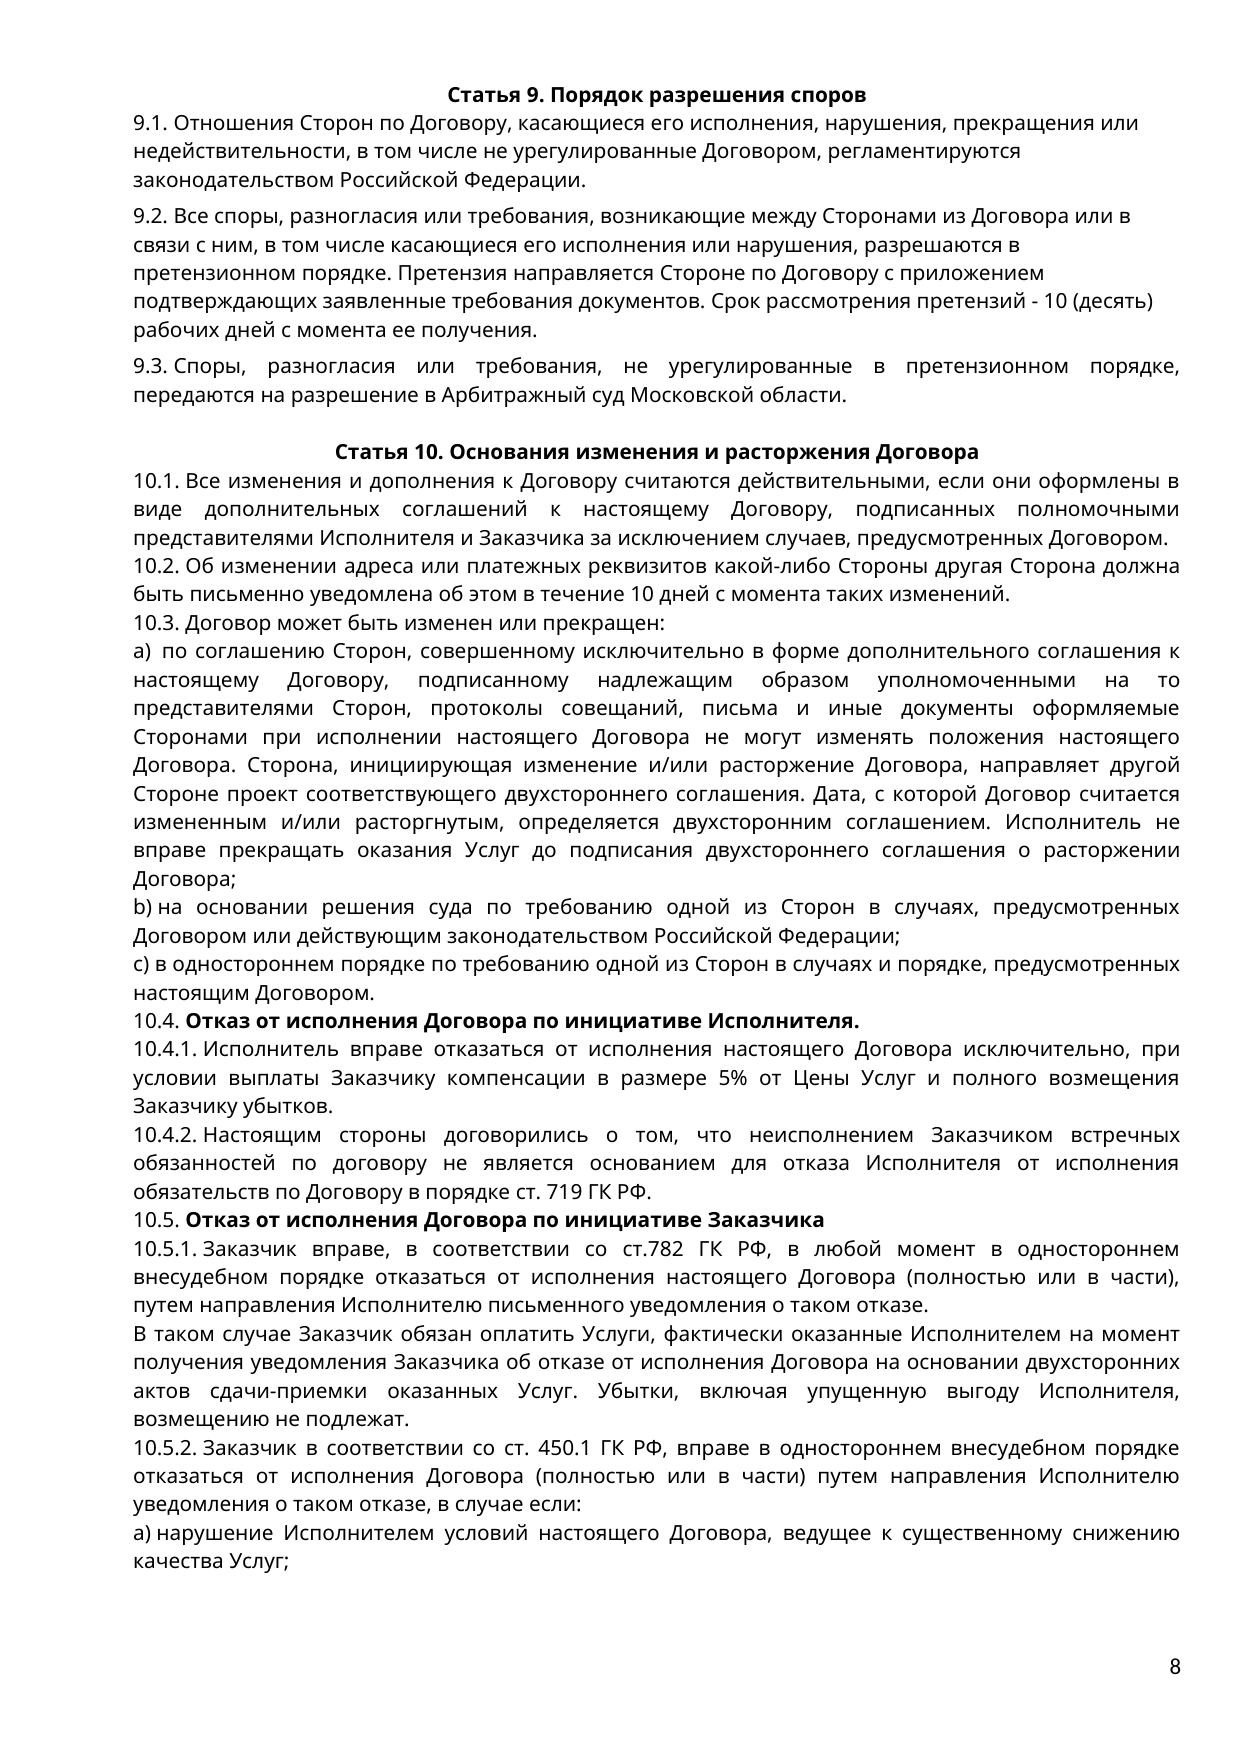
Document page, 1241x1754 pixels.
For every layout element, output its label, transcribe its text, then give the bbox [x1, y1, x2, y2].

list Все споры, разногласия или требования, возникающие между Сторонами из Договора или в связи с ним, в том числе касающиеся его исполнения или нарушения, разрешаются в претензионном порядке. Претензия направляется Стороне по Договору с приложением подтверждающих заявленные требования документов. Срок рассмотрения претензий - 10 (десять) рабочих дней с момента ее получения. [133, 201, 1181, 343]
list Все изменения и дополнения к Договору считаются действительными, если они оформлены в виде дополнительных соглашений к настоящему Договору, подписанных полномочными представителями Исполнителя и Заказчика за исключением случаев, предусмотренных Договором. [133, 466, 1181, 551]
list Споры, разногласия или требования, не урегулированные в претензионном порядке, передаются на разрешение в Арбитражный суд Московской области. [133, 351, 1181, 408]
list Отказ от исполнения Договора по инициативе Заказчика [133, 1205, 1181, 1234]
list на основании решения суда по требованию одной из Сторон в случаях, предусмотренных Договором или действующим законодательством Российской Федерации; [133, 892, 1181, 949]
list нарушение Исполнителем условий настоящего Договора, ведущее к существенному снижению качества Услуг; [133, 1518, 1181, 1575]
list Отказ от исполнения Договора по инициативе Исполнителя. [133, 1006, 1181, 1034]
list Порядок разрешения споров [133, 80, 1181, 108]
list по соглашению Сторон, совершенному исключительно в форме дополнительного соглашения к настоящему Договору, подписанному надлежащим образом уполномоченными на то представителями Сторон, протоколы совещаний, письма и иные документы оформляемые Сторонами при исполнении настоящего Договора не могут изменять положения настоящего Договора. Сторона, инициирующая изменение и/или расторжение Договора, направляет другой Стороне проект соответствующего двухстороннего соглашения. Дата, с которой Договор считается измененным и/или расторгнутым, определяется двухсторонним соглашением. Исполнитель не вправе прекращать оказания Услуг до подписания двухстороннего соглашения о расторжении Договора; [133, 636, 1181, 892]
list Заказчик вправе, в соответствии со ст.782 ГК РФ, в любой момент в одностороннем внесудебном порядке отказаться от исполнения настоящего Договора (полностью или в части), путем направления Исполнителю письменного уведомления о таком отказе. [133, 1234, 1181, 1319]
list Настоящим стороны договорились о том, что неисполнением Заказчиком встречных обязанностей по договору не является основанием для отказа Исполнителя от исполнения обязательств по Договору в порядке ст. 719 ГК РФ. [133, 1120, 1181, 1205]
list Отношения Сторон по Договору, касающиеся его исполнения, нарушения, прекращения или недействительности, в том числе не урегулированные Договором, регламентируются законодательством Российской Федерации. [133, 108, 1181, 193]
list Договор может быть изменен или прекращен: [133, 608, 1181, 636]
list Заказчик в соответствии со ст. 450.1 ГК РФ, вправе в одностороннем внесудебном порядке отказаться от исполнения Договора (полностью или в части) путем направления Исполнителю уведомления о таком отказе, в случае если: [133, 1433, 1181, 1518]
text В таком случае Заказчик обязан оплатить Услуги, фактически оказанные Исполнителем на момент получения уведомления Заказчика об отказе от исполнения Договора на основании двухсторонних актов сдачи-приемки оказанных Услуг. Убытки, включая упущенную выгоду Исполнителя, возмещению не подлежат. [133, 1319, 1181, 1433]
list в одностороннем порядке по требованию одной из Сторон в случаях и порядке, предусмотренных настоящим Договором. [133, 949, 1181, 1006]
list Основания изменения и расторжения Договора [133, 437, 1181, 466]
list Об изменении адреса или платежных реквизитов какой-либо Стороны другая Сторона должна быть письменно уведомлена об этом в течение 10 дней с момента таких изменений. [133, 551, 1181, 608]
list Исполнитель вправе отказаться от исполнения настоящего Договора исключительно, при условии выплаты Заказчику компенсации в размере 5% от Цены Услуг и полного возмещения Заказчику убытков. [133, 1034, 1181, 1120]
